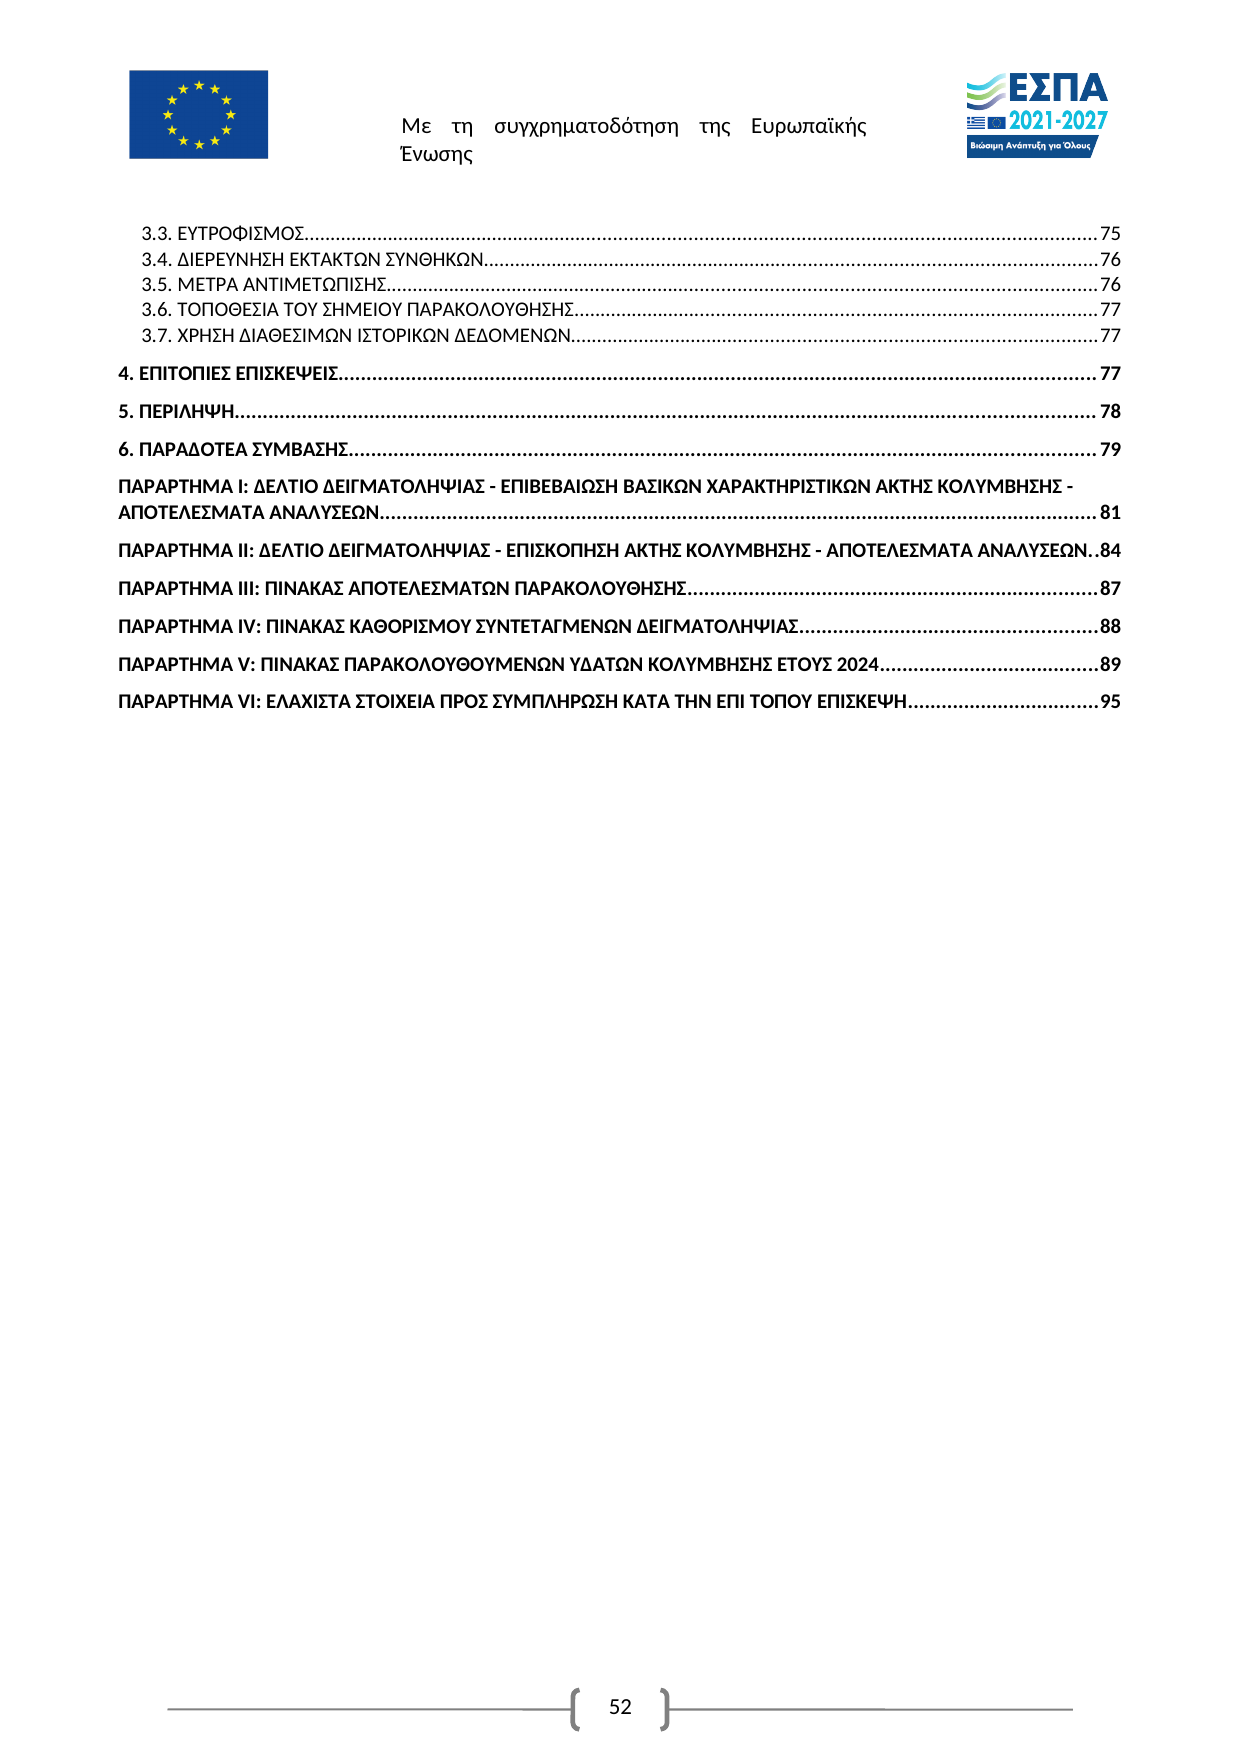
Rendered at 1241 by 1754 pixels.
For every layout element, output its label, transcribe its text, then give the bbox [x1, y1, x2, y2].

text ΠΑΡΑΡΤΗΜΑ IV: ΠΙΝΑΚΑΣ ΚΑΘΟΡΙΣΜΟΥ ΣΥΝΤΕΤΑΓΜΕΝΩΝ ΔΕΙΓΜΑΤΟΛΗΨΙΑΣ 88 [118, 613, 1122, 638]
text ΠΑΡΑΡΤΗΜΑ VI: ΕΛΑΧΙΣΤΑ ΣΤΟΙΧΕΙΑ ΠΡΟΣ ΣΥΜΠΛΗΡΩΣΗ ΚΑΤΑ ΤΗΝ ΕΠΙ ΤΟΠΟΥ ΕΠΙΣΚΕΨΗ 95 [118, 689, 1122, 714]
text 5. ΠΕΡΙΛΗΨΗ 78 [118, 398, 1122, 423]
text ΠΑΡΑΡΤΗΜΑ ΙΙΙ: ΠΙΝΑΚΑΣ ΑΠΟΤΕΛΕΣΜΑΤΩΝ ΠΑΡΑΚΟΛΟΥΘΗΣΗΣ 87 [118, 575, 1122, 600]
text 4. ΕΠΙΤΟΠΙΕΣ ΕΠΙΣΚΕΨΕΙΣ 77 [118, 360, 1122, 385]
text ΠΑΡΑΡΤΗΜΑ ΙΙ: Δελτίο Δειγματοληψίας - Επισκόπηση Ακτής Κολύμβησης - Αποτελέσματα αναλύσεων 84 [118, 537, 1122, 562]
text 3.5. ΜΕΤΡΑ ΑΝΤΙΜΕΤΩΠΙΣΗΣ 76 [141, 271, 1122, 297]
text 3.3. ΕΥΤΡΟΦΙΣΜΟΣ 75 [141, 220, 1122, 246]
picture [129, 70, 269, 159]
text 3.4. ΔΙΕΡΕΥΝΗΣΗ ΕΚΤΑΚΤΩΝ ΣΥΝΘΗΚΩΝ 76 [141, 246, 1122, 271]
text 3.6. ΤΟΠΟΘΕΣΙΑ ΤΟΥ ΣΗΜΕΙΟΥ ΠΑΡΑΚΟΛΟΥΘΗΣΗΣ 77 [141, 297, 1122, 322]
text ΠΑΡΑΡΤΗΜΑ V: ΠΙΝΑΚΑΣ ΠΑΡΑΚΟΛΟΥΘΟΥΜΕΝΩΝ ΥΔΑΤΩΝ ΚΟΛΥΜΒΗΣΗΣ ΕΤΟΥΣ 2024 89 [118, 651, 1122, 676]
picture [964, 70, 1111, 161]
text 3.7. ΧΡΗΣΗ ΔΙΑΘΕΣΙΜΩΝ ΙΣΤΟΡΙΚΩΝ ΔΕΔΟΜΕΝΩΝ 77 [141, 322, 1122, 347]
text ΠΑΡΑΡΤΗΜΑ Ι: Δελτίο Δειγματοληψίας - Επιβεβαίωση βασικών χαρακτηριστικών Ακτής Κολύμβησης - Αποτελέσματα αναλύσεων 81 [118, 474, 1122, 524]
text 6. ΠΑΡΑΔΟΤΕΑ ΣΥΜΒΑΣΗΣ 79 [118, 436, 1122, 461]
